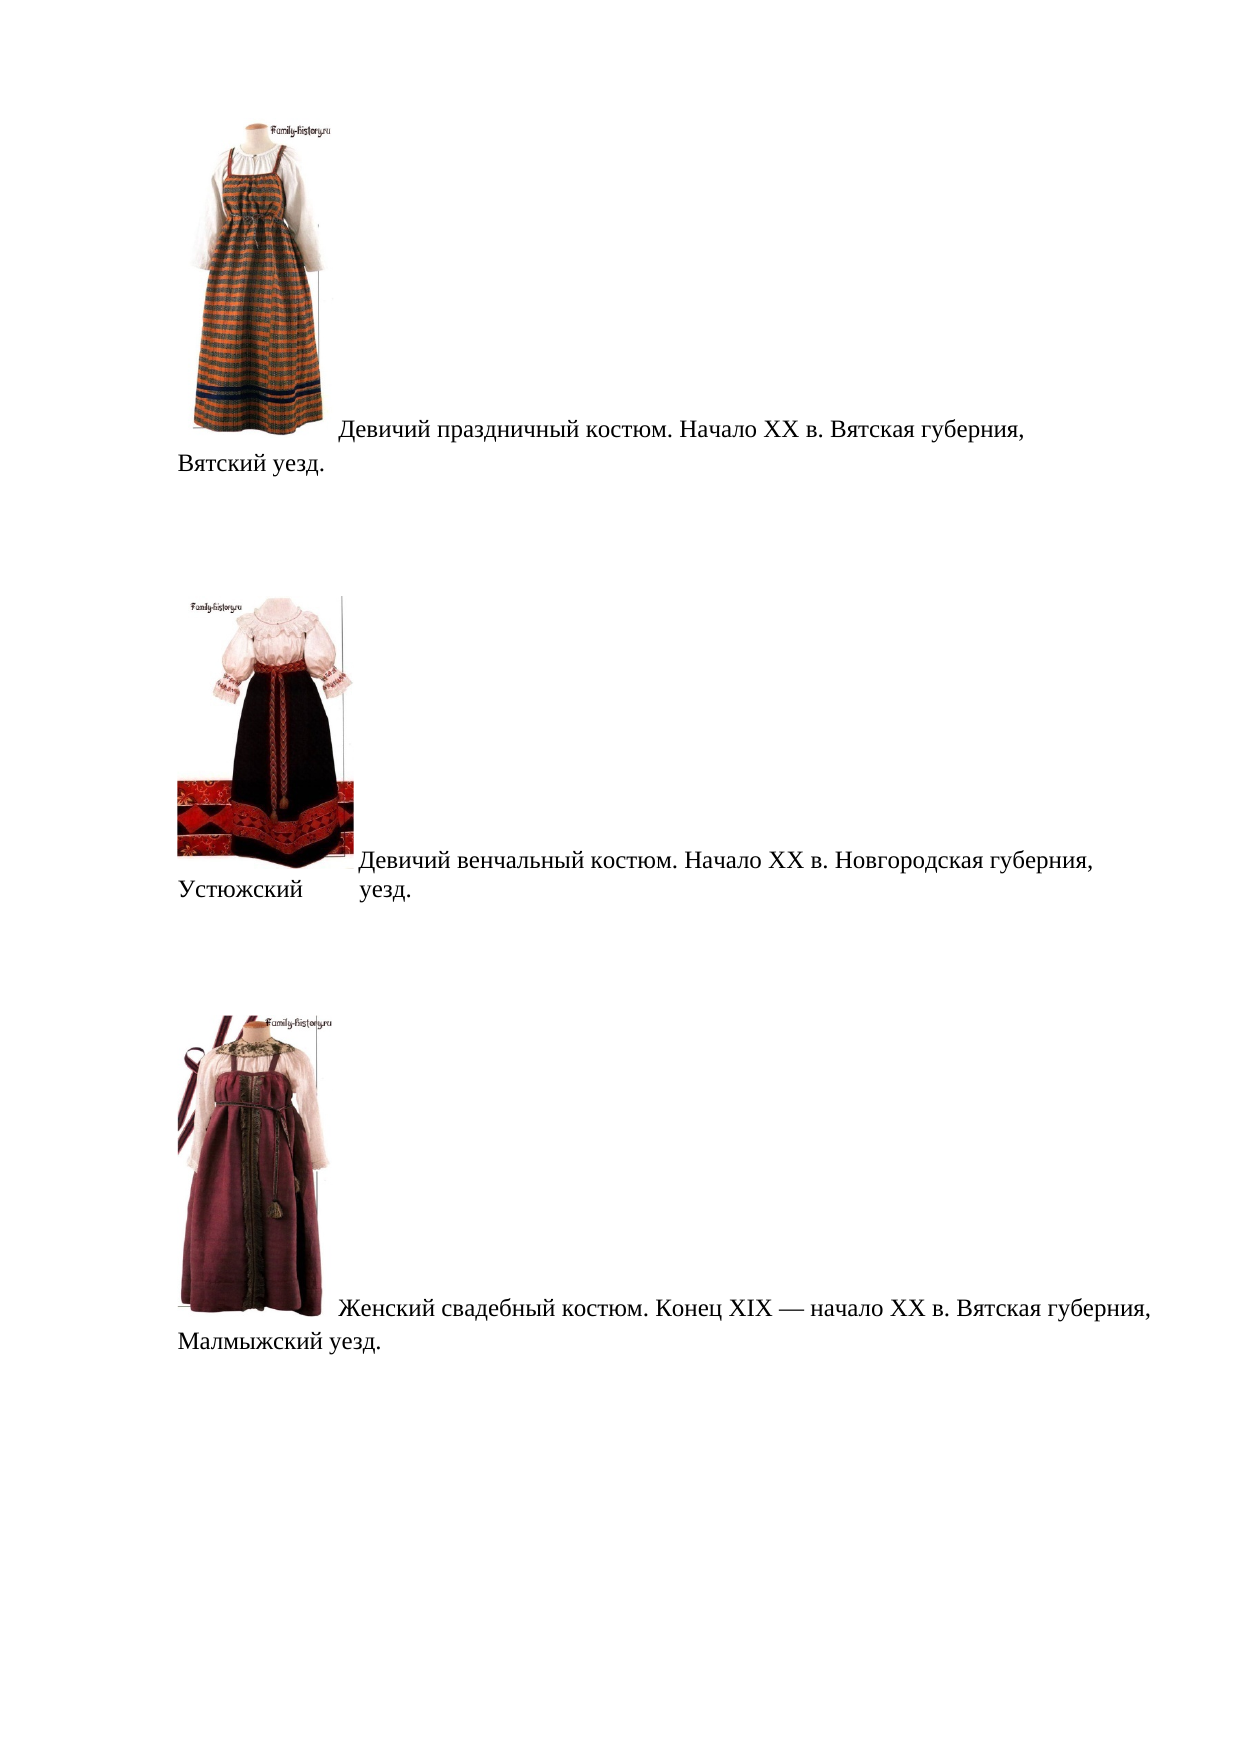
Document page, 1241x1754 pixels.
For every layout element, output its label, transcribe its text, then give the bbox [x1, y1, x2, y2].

text Женский свадебный костюм. Конец XIX — начало XX в. Вятская губерния, Малмыжский уезд. [177, 1015, 1152, 1355]
text Вятский уезд. [177, 448, 1152, 477]
picture [177, 596, 354, 869]
picture [177, 1015, 334, 1317]
text Девичий праздничный костюм. Начало XX в. Вятская губерния, [177, 118, 1152, 443]
picture [177, 118, 334, 438]
text Девичий венчальный костюм. Начало XX в. Новгородская губерния, Устюжский уезд. [177, 597, 1152, 903]
